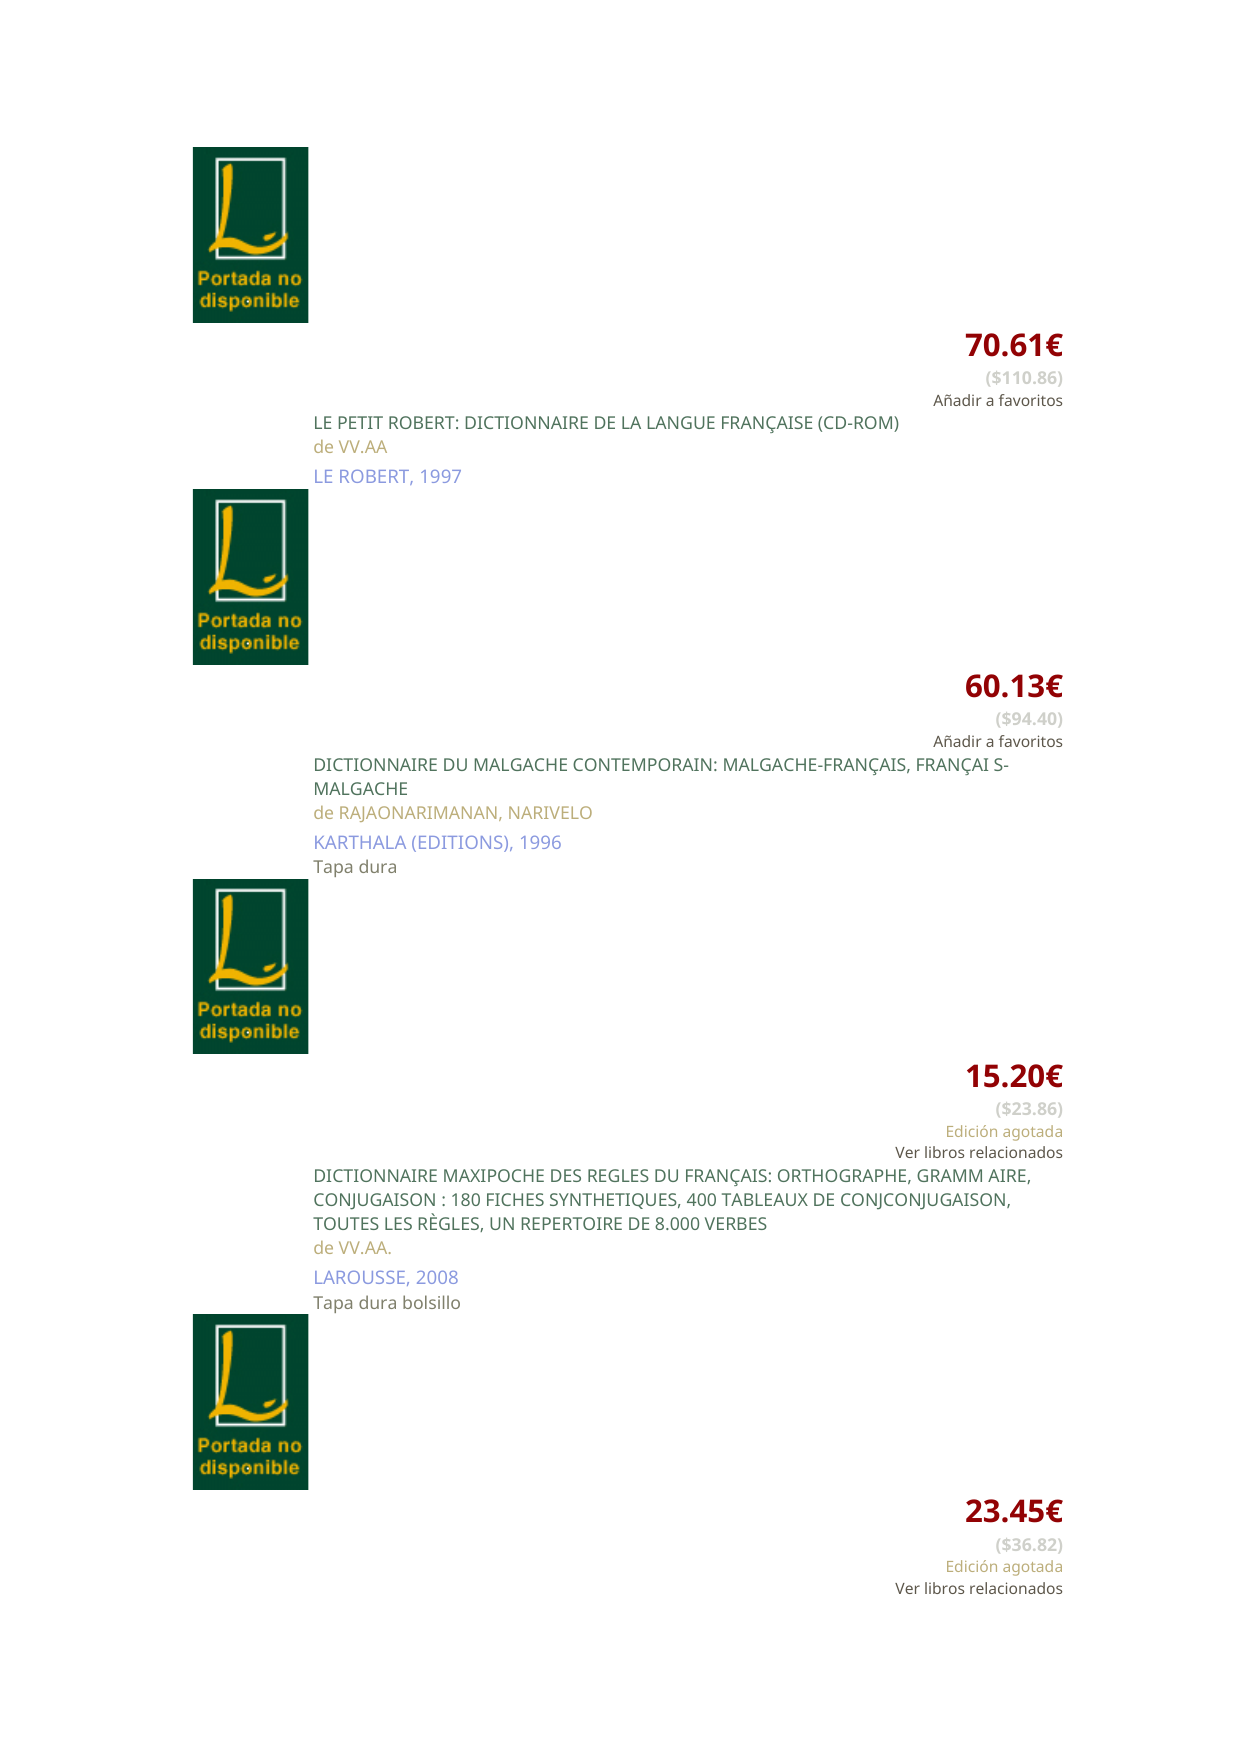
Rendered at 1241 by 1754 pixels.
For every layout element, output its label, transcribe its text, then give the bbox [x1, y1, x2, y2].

picture [192, 147, 311, 323]
text de VV.AA [313, 435, 1063, 459]
text Tapa dura bolsillo [313, 1290, 1063, 1314]
text Edición agotada [313, 1121, 1063, 1142]
picture [192, 489, 311, 665]
text DICTIONNAIRE MAXIPOCHE DES REGLES DU FRANÇAIS: ORTHOGRAPHE, GRAMM AIRE, CONJUGAISON : 180 FICHES SYNTHETIQUES, 400 TABLEAUX DE CONJCONJUGAISON, TOUTES LES RÈGLES, UN REPERTOIRE DE 8.000 VERBES [313, 1163, 1063, 1236]
picture [192, 1314, 311, 1490]
text Ver libros relacionados [313, 1142, 1063, 1163]
text ($36.82) [313, 1532, 1063, 1556]
text Añadir a favoritos [313, 389, 1063, 411]
text ($94.40) [313, 707, 1063, 731]
text de VV.AA. [313, 1236, 1063, 1260]
text Añadir a favoritos [313, 731, 1063, 752]
text Ver libros relacionados [313, 1577, 1063, 1599]
text ($110.86) [313, 365, 1063, 389]
text 23.45€ [313, 1489, 1063, 1532]
text LE PETIT ROBERT: DICTIONNAIRE DE LA LANGUE FRANÇAISE (CD-ROM) [313, 411, 1063, 435]
text 60.13€ [313, 664, 1063, 707]
text ($23.86) [313, 1097, 1063, 1121]
text KARTHALA (EDITIONS), 1996 [313, 829, 1063, 855]
text de RAJAONARIMANAN, NARIVELO [313, 801, 1063, 825]
text DICTIONNAIRE DU MALGACHE CONTEMPORAIN: MALGACHE-FRANÇAIS, FRANÇAI S-MALGACHE [313, 752, 1063, 801]
picture [192, 879, 311, 1054]
text Tapa dura [313, 855, 1063, 879]
text LE ROBERT, 1997 [313, 464, 1063, 489]
text Edición agotada [313, 1556, 1063, 1577]
text LAROUSSE, 2008 [313, 1265, 1063, 1290]
text 70.61€ [313, 323, 1063, 365]
text 15.20€ [313, 1054, 1063, 1097]
